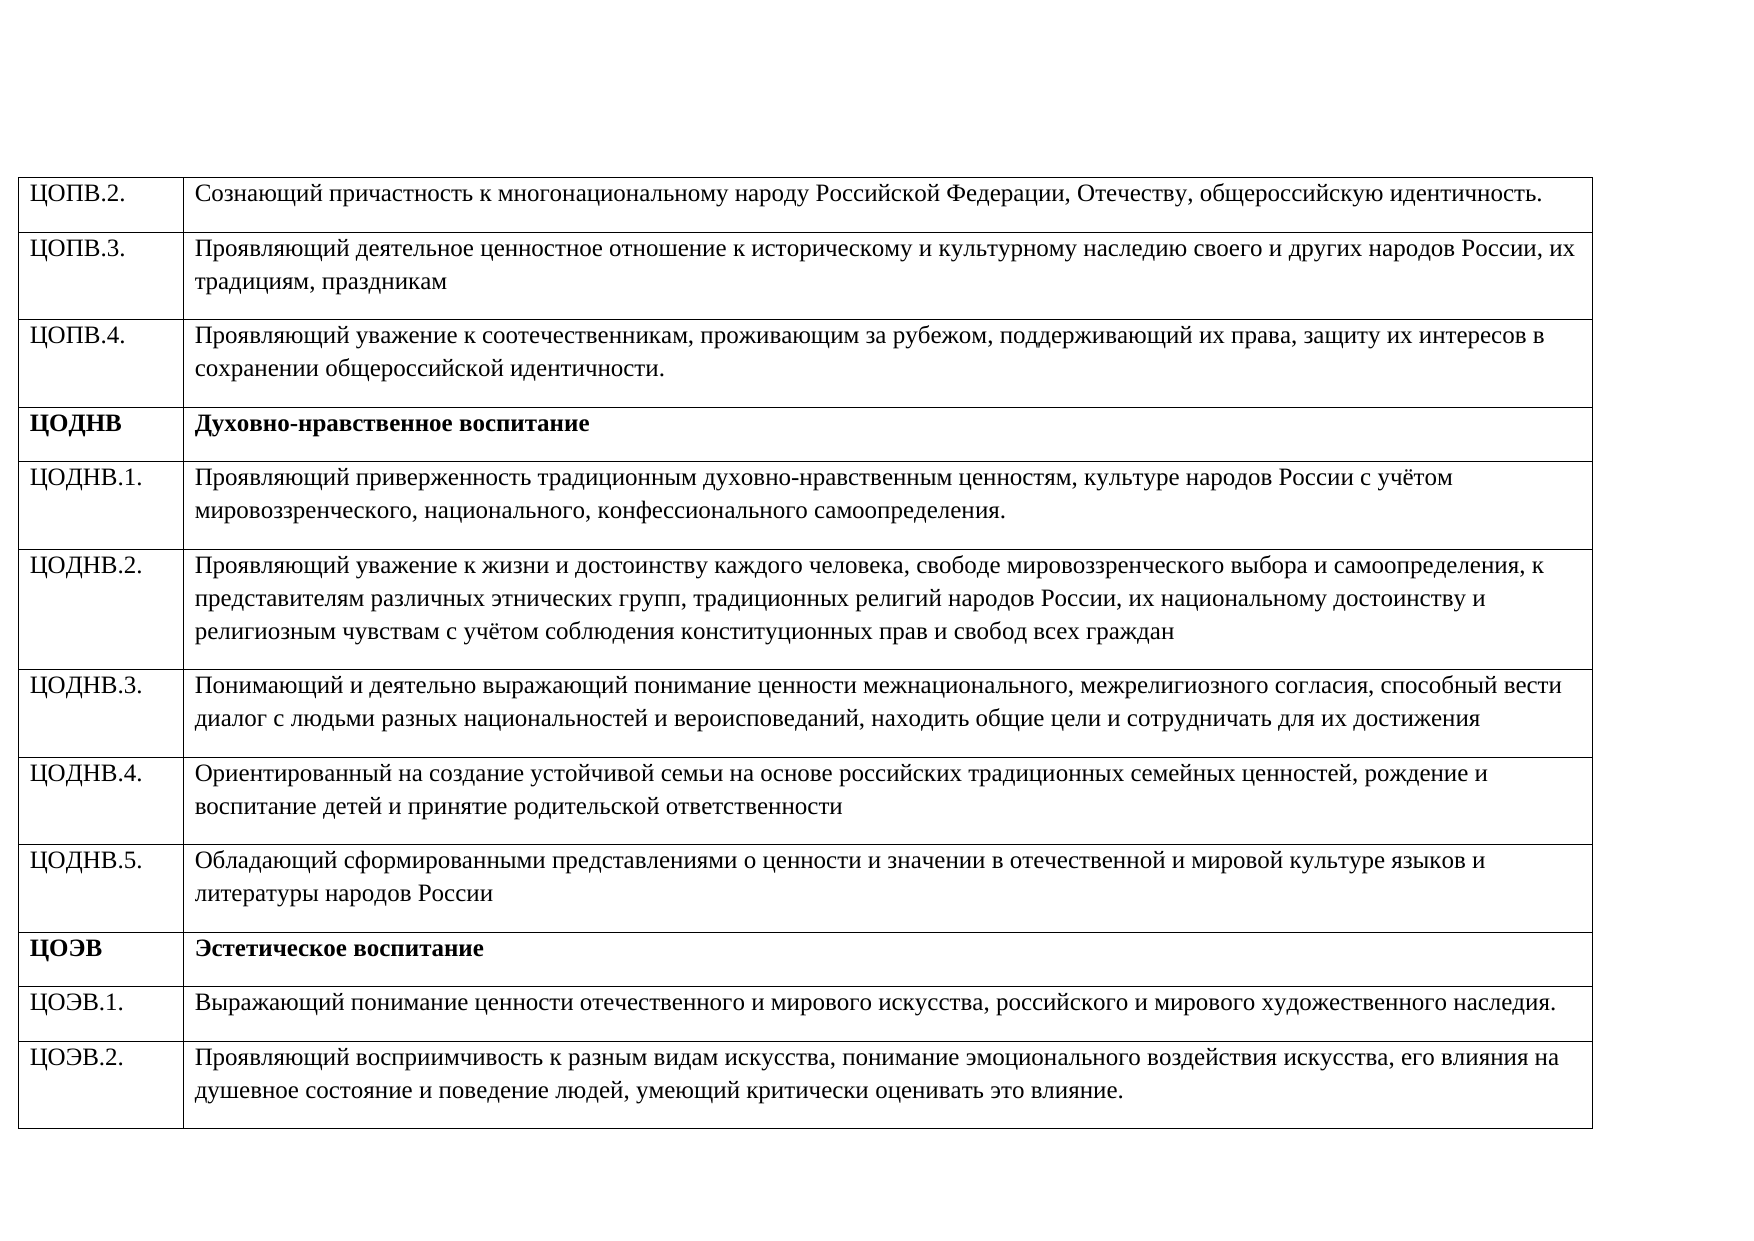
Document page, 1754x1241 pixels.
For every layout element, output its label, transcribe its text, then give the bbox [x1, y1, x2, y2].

table_cell ЦОПВ.2. [19, 178, 183, 232]
table_cell Проявляющий приверженность традиционным духовно-нравственным ценностям, культуре народов России с учётом мировоззренческого, национального, конфессионального самоопределения. [184, 462, 1592, 549]
table_cell ЦОЭВ.2. [19, 1042, 183, 1128]
table_cell ЦОПВ.4. [19, 320, 183, 407]
table_cell ЦОДНВ.5. [19, 845, 183, 932]
table_cell Выражающий понимание ценности отечественного и мирового искусства, российского и мирового художественного наследия. [184, 987, 1592, 1041]
table_cell Обладающий сформированными представлениями о ценности и значении в отечественной и мировой культуре языков и литературы народов России [184, 845, 1592, 932]
table_cell Проявляющий восприимчивость к разным видам искусства, понимание эмоционального воздействия искусства, его влияния на душевное состояние и поведение людей, умеющий критически оценивать это влияние. [184, 1042, 1592, 1128]
table_cell ЦОДНВ.1. [19, 462, 183, 549]
table_cell ЦОЭВ [19, 933, 183, 986]
table_cell ЦОДНВ [19, 408, 183, 461]
table_cell Духовно-нравственное воспитание [184, 408, 1592, 461]
table_cell Проявляющий уважение к жизни и достоинству каждого человека, свободе мировоззренческого выбора и самоопределения, к представителям различных этнических групп, традиционных религий народов России, их национальному достоинству и религиозным чувствам с учётом соблюдения конституционных прав и свобод всех граждан [184, 550, 1592, 669]
table_cell ЦОДНВ.2. [19, 550, 183, 669]
table_cell Проявляющий деятельное ценностное отношение к историческому и культурному наследию своего и других народов России, их традициям, праздникам [184, 233, 1592, 319]
table_cell ЦОДНВ.4. [19, 758, 183, 844]
table_cell Эстетическое воспитание [184, 933, 1592, 986]
table_cell Проявляющий уважение к соотечественникам, проживающим за рубежом, поддерживающий их права, защиту их интересов в сохранении общероссийской идентичности. [184, 320, 1592, 407]
table_cell Сознающий причастность к многонациональному народу Российской Федерации, Отечеству, общероссийскую идентичность. [184, 178, 1592, 232]
table_cell ЦОПВ.3. [19, 233, 183, 319]
table_cell ЦОЭВ.1. [19, 987, 183, 1041]
table_cell Понимающий и деятельно выражающий понимание ценности межнационального, межрелигиозного согласия, способный вести диалог с людьми разных национальностей и вероисповеданий, находить общие цели и сотрудничать для их достижения [184, 670, 1592, 757]
table_cell ЦОДНВ.3. [19, 670, 183, 757]
table_cell Ориентированный на создание устойчивой семьи на основе российских традиционных семейных ценностей, рождение и воспитание детей и принятие родительской ответственности [184, 758, 1592, 844]
